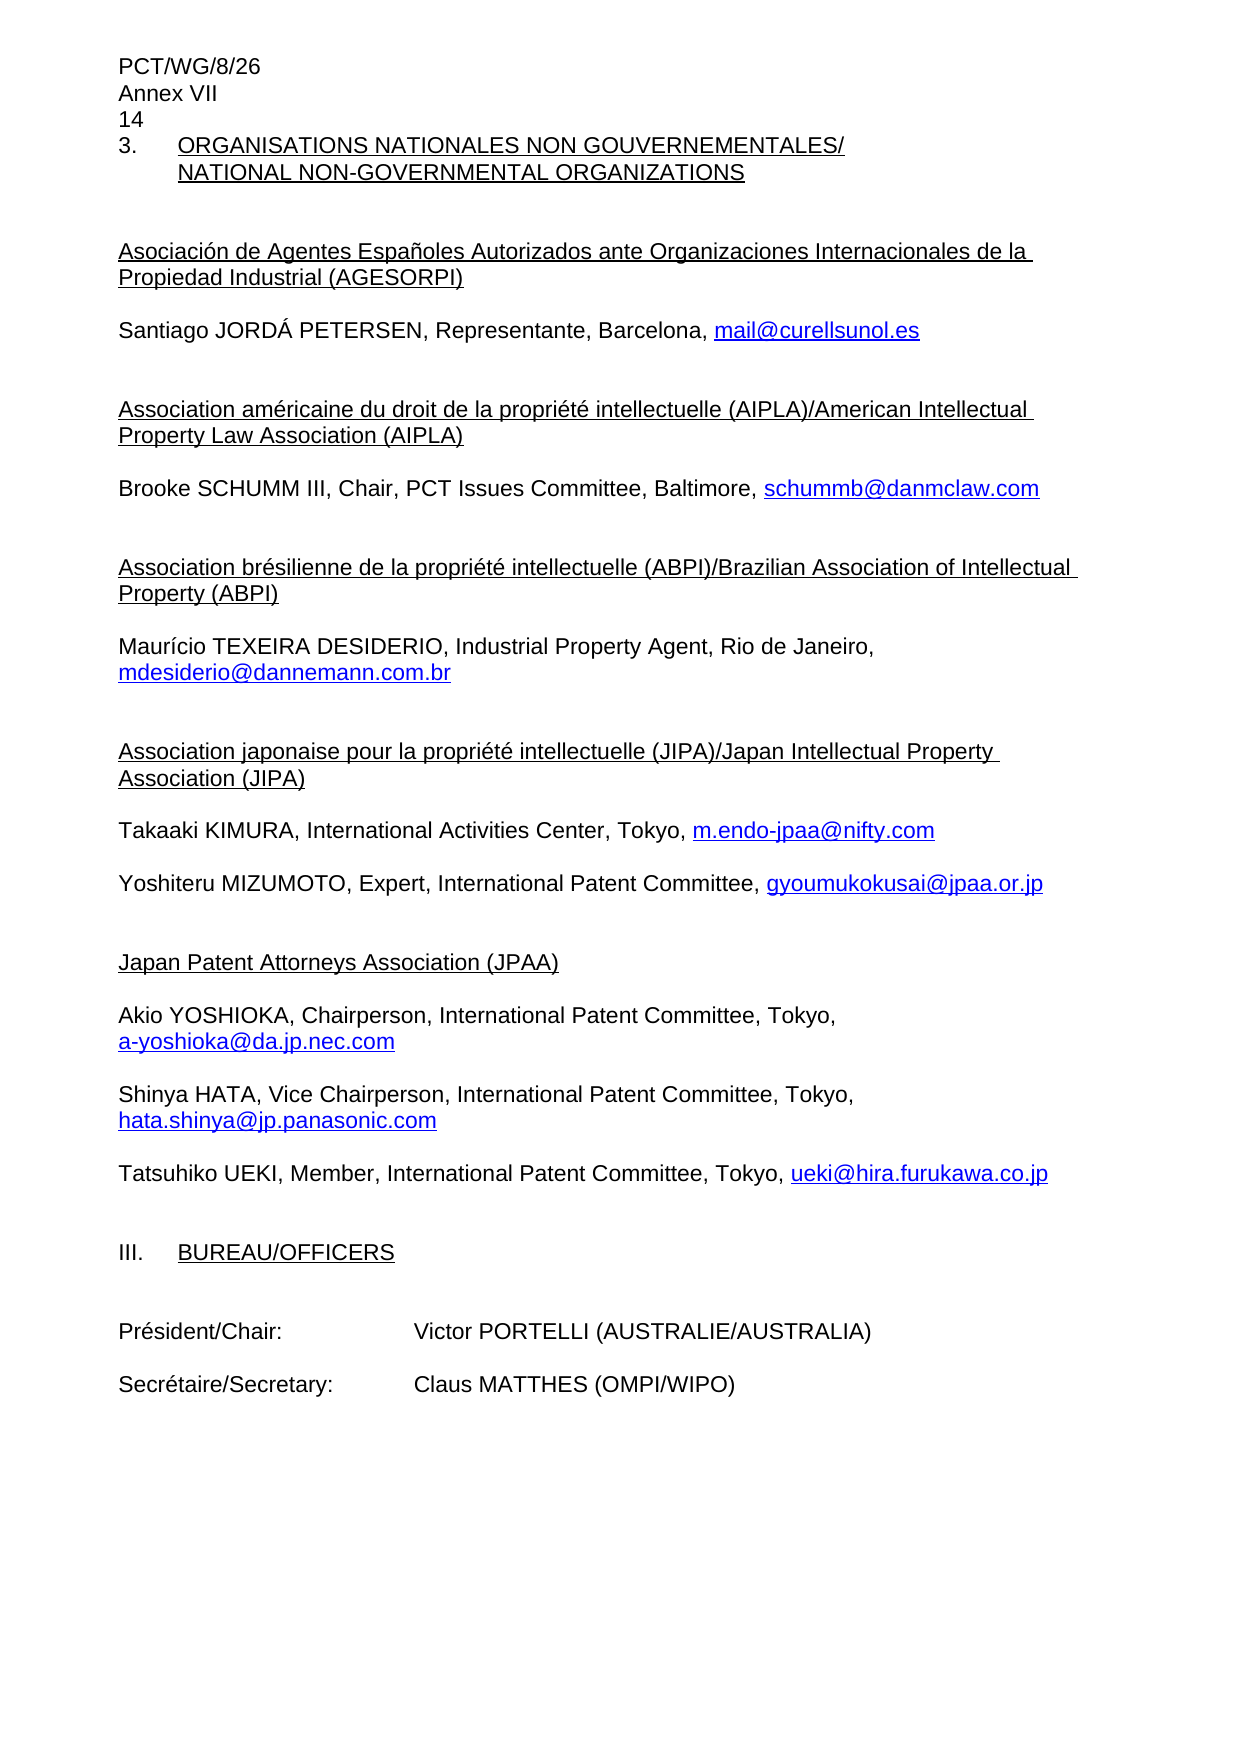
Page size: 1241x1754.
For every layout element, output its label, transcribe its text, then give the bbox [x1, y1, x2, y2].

text Secrétaire/Secretary: Claus MATTHES (OMPI/WIPO) [118, 1371, 1092, 1397]
text Association américaine du droit de la propriété intellectuelle (AIPLA)/American Intellectual Property Law Association (AIPLA) [118, 396, 1092, 448]
text Président/Chair: Victor PORTELLI (AUSTRALIE/AUSTRALIA) [118, 1318, 1092, 1344]
subtitle III. BUREAU/OFFICERS [118, 1239, 1092, 1265]
text Maurício TEXEIRA DESIDERIO, Industrial Property Agent, Rio de Janeiro, mdesiderio@dannemann.com.br [118, 633, 1092, 686]
text Association japonaise pour la propriété intellectuelle (JIPA)/Japan Intellectual Property Association (JIPA) [118, 738, 1092, 791]
text Association brésilienne de la propriété intellectuelle (ABPI)/Brazilian Association of Intellectual Property (ABPI) [118, 554, 1092, 607]
text Akio YOSHIOKA, Chairperson, International Patent Committee, Tokyo, a-yoshioka@da.jp.nec.com [118, 1002, 1092, 1054]
text Tatsuhiko UEKI, Member, International Patent Committee, Tokyo, ueki@hira.furukawa.co.jp [118, 1160, 1092, 1186]
subtitle 3. ORGANISATIONS NATIONALES NON GOUVERNEMENTALES/ NATIONAL NON-GOVERNMENTAL ORGANIZATIONS [118, 132, 1092, 185]
text Takaaki KIMURA, International Activities Center, Tokyo, m.endo-jpaa@nifty.com [118, 817, 1092, 844]
text Brooke SCHUMM III, Chair, PCT Issues Committee, Baltimore, schummb@danmclaw.com [118, 475, 1092, 501]
text Asociación de Agentes Españoles Autorizados ante Organizaciones Internacionales de la Propiedad Industrial (AGESORPI) [118, 238, 1092, 290]
text Yoshiteru MIZUMOTO, Expert, International Patent Committee, gyoumukokusai@jpaa.or.jp [118, 870, 1092, 896]
text Shinya HATA, Vice Chairperson, International Patent Committee, Tokyo, hata.shinya@jp.panasonic.com [118, 1081, 1092, 1134]
text Japan Patent Attorneys Association (JPAA) [118, 949, 1092, 976]
text Santiago JORDÁ PETERSEN, Representante, Barcelona, mail@curellsunol.es [118, 317, 1092, 343]
